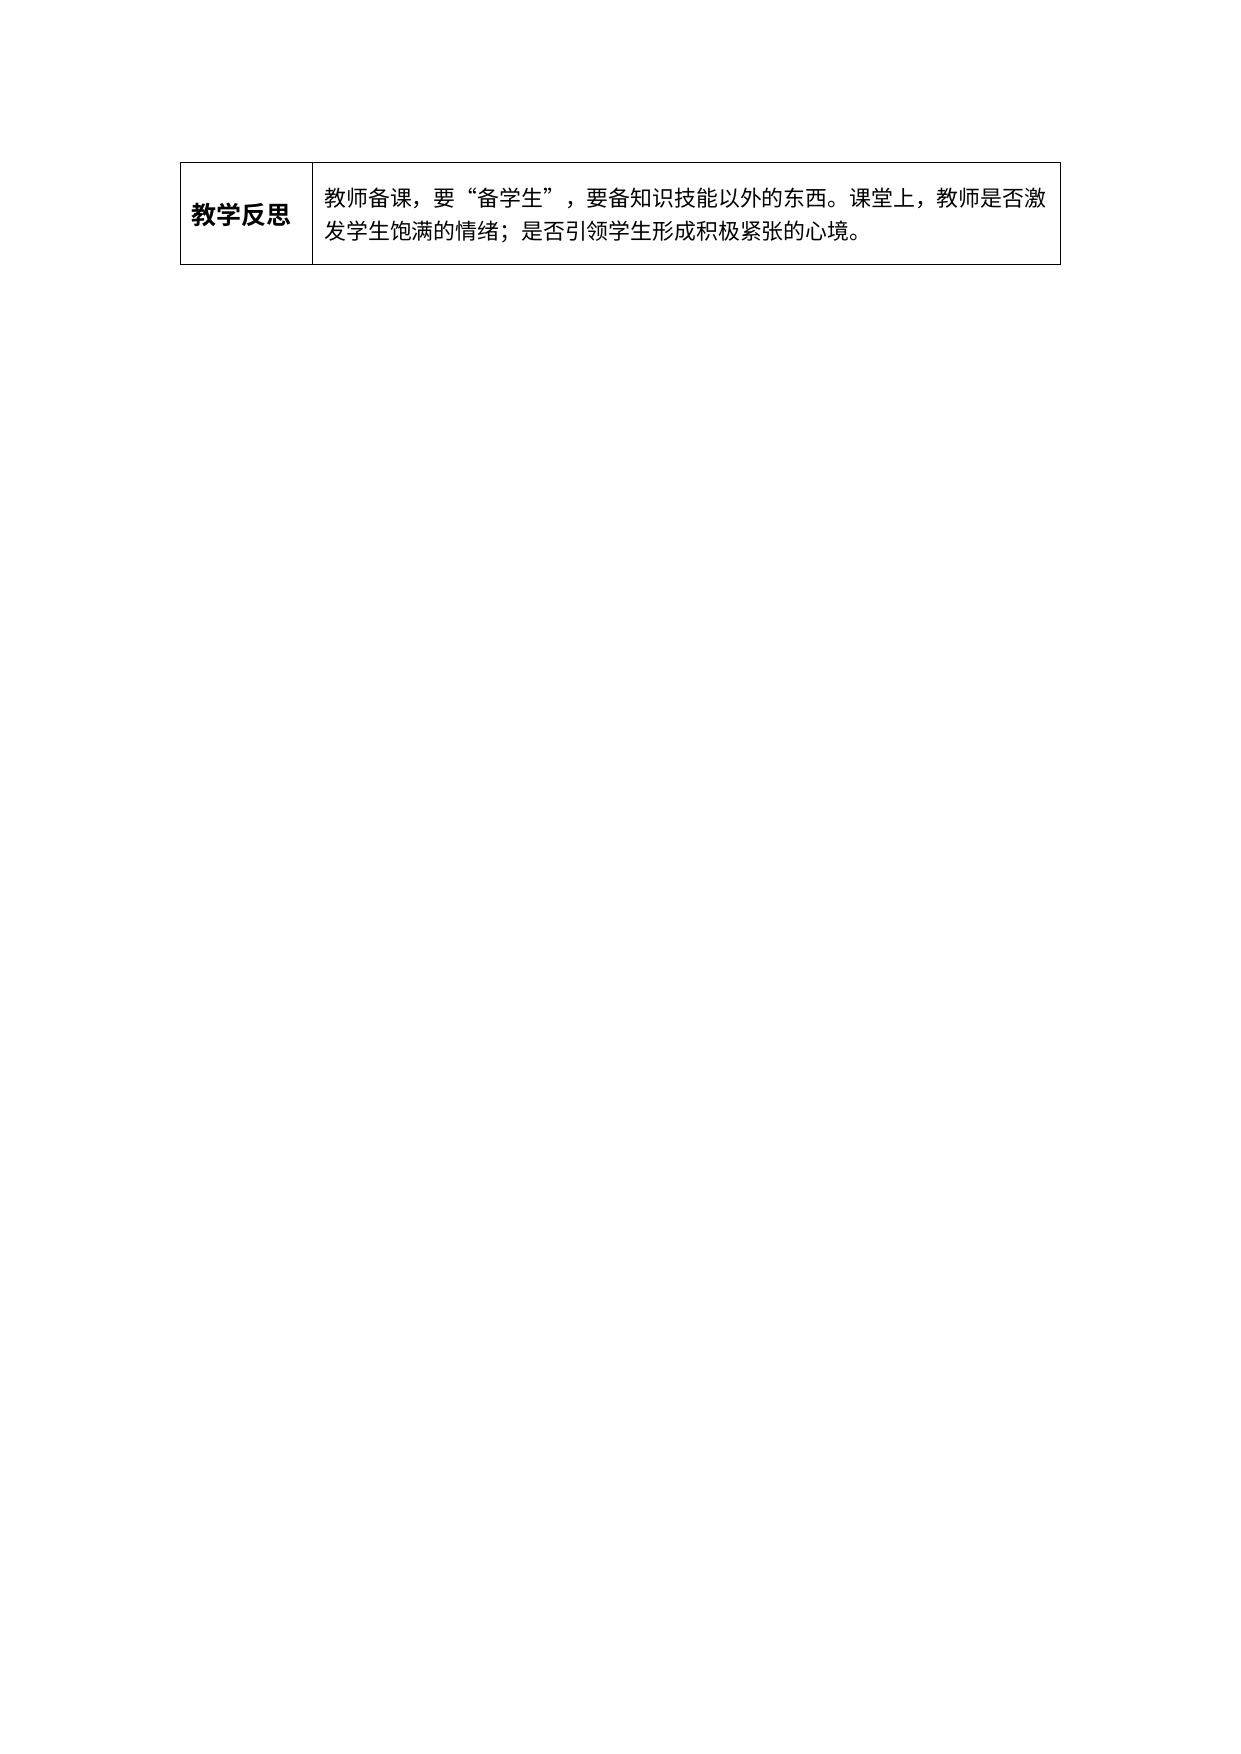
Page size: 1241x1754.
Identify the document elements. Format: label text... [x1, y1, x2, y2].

table_cell 教学反思 [181, 163, 312, 263]
table_cell 教师备课，要“备学生”，要备知识技能以外的东西。课堂上，教师是否激发学生饱满的情绪；是否引领学生形成积极紧张的心境。 [313, 163, 1060, 263]
